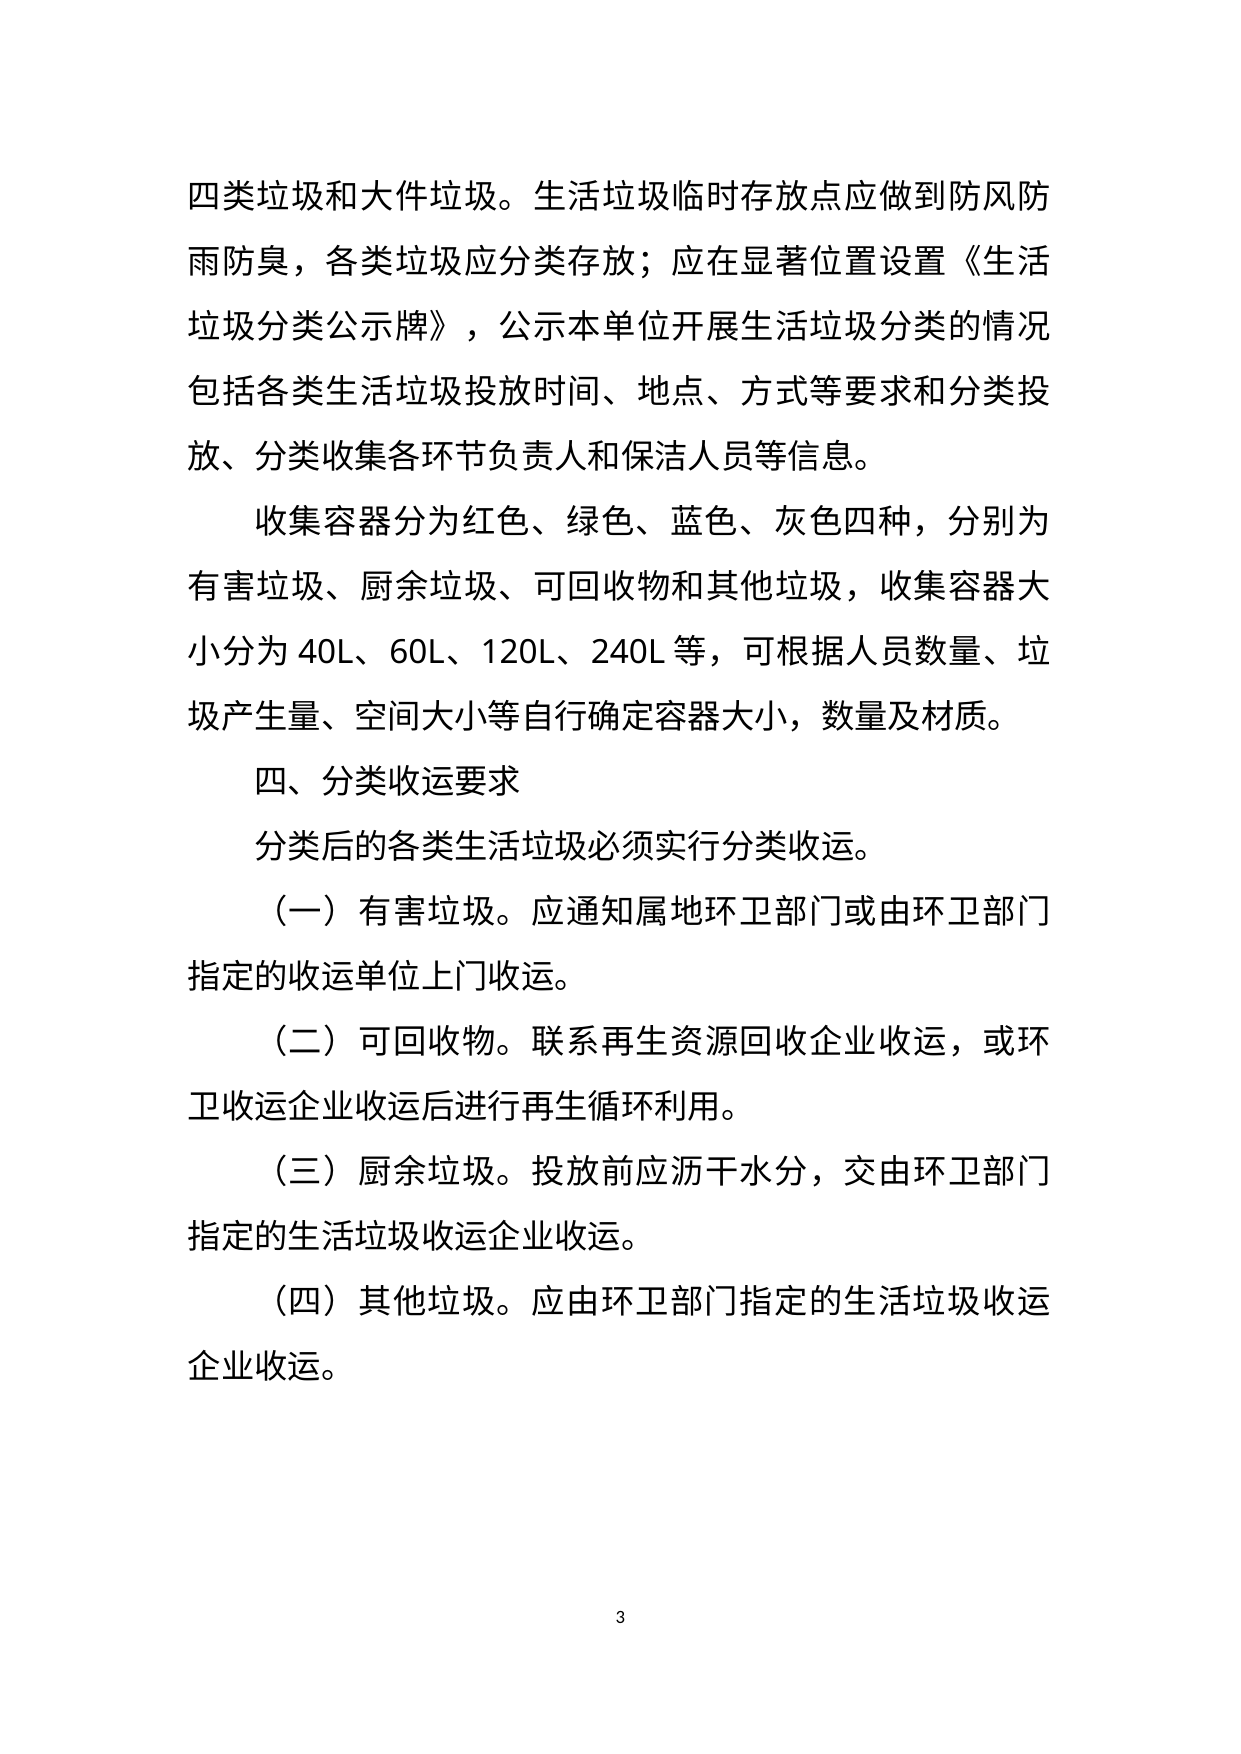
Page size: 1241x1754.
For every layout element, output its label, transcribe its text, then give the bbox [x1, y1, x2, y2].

text 四、分类收运要求 [187, 747, 1053, 812]
text （四）其他垃圾。应由环卫部门指定的生活垃圾收运企业收运。 [187, 1267, 1053, 1397]
text 收集容器分为红色、绿色、蓝色、灰色四种，分别为有害垃圾、厨余垃圾、可回收物和其他垃圾，收集容器大小分为40L、60L、120L、240L等，可根据人员数量、垃圾产生量、空间大小等自行确定容器大小，数量及材质。 [187, 487, 1053, 747]
text 分类后的各类生活垃圾必须实行分类收运。 [187, 812, 1053, 877]
text （三）厨余垃圾。投放前应沥干水分，交由环卫部门指定的生活垃圾收运企业收运。 [187, 1137, 1053, 1267]
text （一）有害垃圾。应通知属地环卫部门或由环卫部门指定的收运单位上门收运。 [187, 877, 1053, 1007]
text （二）可回收物。联系再生资源回收企业收运，或环卫收运企业收运后进行再生循环利用。 [187, 1007, 1053, 1137]
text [187, 162, 1053, 487]
